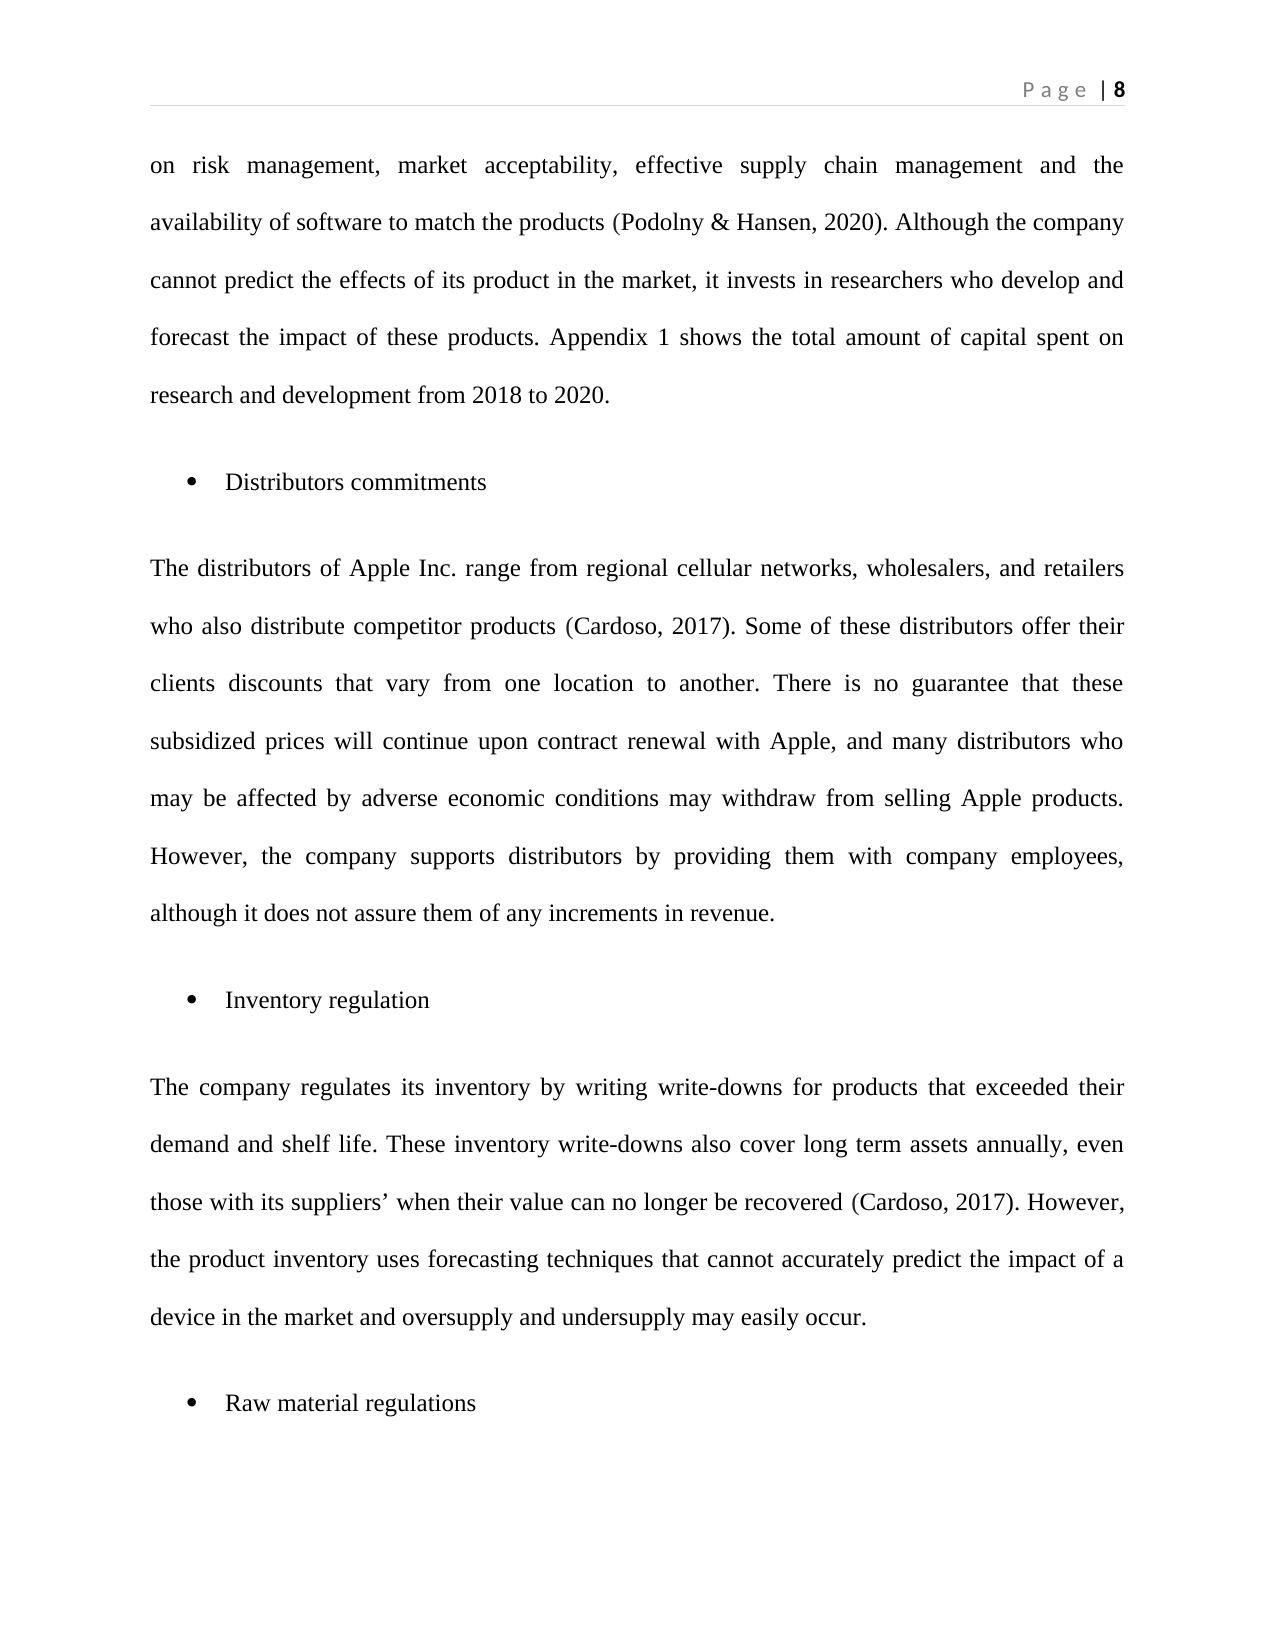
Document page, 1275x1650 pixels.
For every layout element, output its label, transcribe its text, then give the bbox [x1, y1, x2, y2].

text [150, 150, 1125, 409]
text The company regulates its inventory by writing write-downs for products that exceeded their demand and shelf life. These inventory write-downs also cover long term assets annually, even those with its suppliers’ when their value can no longer be recovered (Cardoso, 2017). However, the product inventory uses forecasting techniques that cannot accurately predict the impact of a device in the market and oversupply and undersupply may easily occur. [150, 1072, 1125, 1330]
text The distributors of Apple Inc. range from regional cellular networks, wholesalers, and retailers who also distribute competitor products (Cardoso, 2017). Some of these distributors offer their clients discounts that vary from one location to another. There is no guarantee that these subsidized prices will continue upon contract renewal with Apple, and many distributors who may be affected by adverse economic conditions may withdraw from selling Apple products. However, the company supports distributors by providing them with company employees, although it does not assure them of any increments in revenue. [150, 553, 1125, 927]
list Inventory regulation [187, 985, 1125, 1014]
list Raw material regulations [187, 1388, 1125, 1417]
list Distributors commitments [187, 467, 1125, 495]
